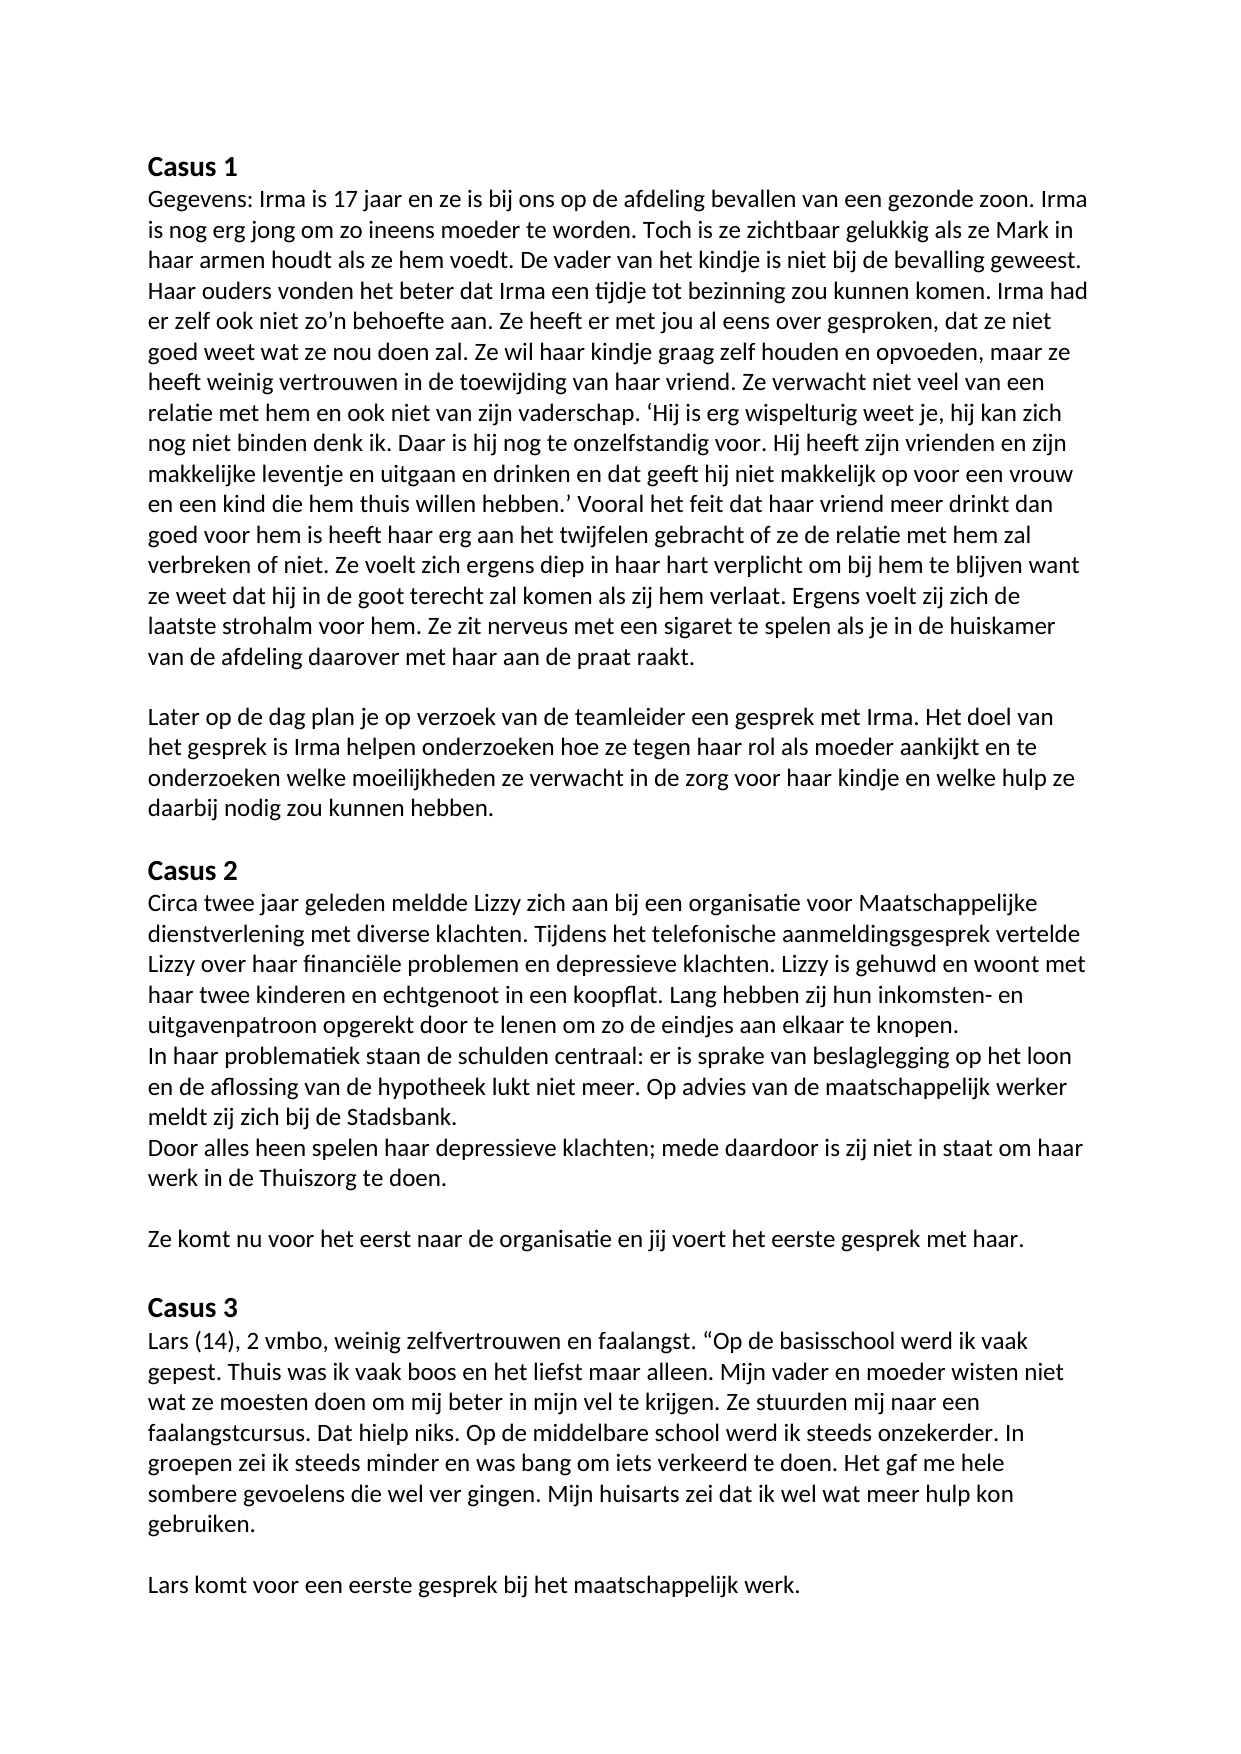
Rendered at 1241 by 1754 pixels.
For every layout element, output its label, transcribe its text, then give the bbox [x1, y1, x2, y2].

text Ze komt nu voor het eerst naar de organisatie en jij voert het eerste gesprek met haar. [148, 1223, 1093, 1254]
text Casus 3 [148, 1289, 1093, 1325]
text Door alles heen spelen haar depressieve klachten; mede daardoor is zij niet in staat om haar werk in de Thuiszorg te doen. [148, 1132, 1093, 1193]
text Lars komt voor een eerste gesprek bij het maatschappelijk werk. [148, 1569, 1093, 1600]
text Lars (14), 2 vmbo, weinig zelfvertrouwen en faalangst. “Op de basisschool werd ik vaak gepest. Thuis was ik vaak boos en het liefst maar alleen. Mijn vader en moeder wisten niet wat ze moesten doen om mij beter in mijn vel te krijgen. Ze stuurden mij naar een faalangstcursus. Dat hielp niks. Op de middelbare school werd ik steeds onzekerder. In groepen zei ik steeds minder en was bang om iets verkeerd te doen. Het gaf me hele sombere gevoelens die wel ver gingen. Mijn huisarts zei dat ik wel wat meer hulp kon gebruiken. [148, 1325, 1093, 1539]
text Later op de dag plan je op verzoek van de teamleider een gesprek met Irma. Het doel van het gesprek is Irma helpen onderzoeken hoe ze tegen haar rol als moeder aankijkt en te onderzoeken welke moeilijkheden ze verwacht in de zorg voor haar kindje en welke hulp ze daarbij nodig zou kunnen hebben. [148, 701, 1093, 823]
text In haar problematiek staan de schulden centraal: er is sprake van beslaglegging op het loon en de aflossing van de hypotheek lukt niet meer. Op advies van de maatschappelijk werker meldt zij zich bij de Stadsbank. [148, 1040, 1093, 1132]
text Gegevens: Irma is 17 jaar en ze is bij ons op de afdeling bevallen van een gezonde zoon. Irma is nog erg jong om zo ineens moeder te worden. Toch is ze zichtbaar gelukkig als ze Mark in haar armen houdt als ze hem voedt. De vader van het kindje is niet bij de bevalling geweest. Haar ouders vonden het beter dat Irma een tijdje tot bezinning zou kunnen komen. Irma had er zelf ook niet zo’n behoefte aan. Ze heeft er met jou al eens over gesproken, dat ze niet goed weet wat ze nou doen zal. Ze wil haar kindje graag zelf houden en opvoeden, maar ze heeft weinig vertrouwen in de toewijding van haar vriend. Ze verwacht niet veel van een relatie met hem en ook niet van zijn vaderschap. ‘Hij is erg wispelturig weet je, hij kan zich nog niet binden denk ik. Daar is hij nog te onzelfstandig voor. Hij heeft zijn vrienden en zijn makkelijke leventje en uitgaan en drinken en dat geeft hij niet makkelijk op voor een vrouw en een kind die hem thuis willen hebben.’ Vooral het feit dat haar vriend meer drinkt dan goed voor hem is heeft haar erg aan het twijfelen gebracht of ze de relatie met hem zal verbreken of niet. Ze voelt zich ergens diep in haar hart verplicht om bij hem te blijven want ze weet dat hij in de goot terecht zal komen als zij hem verlaat. Ergens voelt zij zich de laatste strohalm voor hem. Ze zit nerveus met een sigaret te spelen als je in de huiskamer van de afdeling daarover met haar aan de praat raakt. [148, 183, 1093, 672]
text Circa twee jaar geleden meldde Lizzy zich aan bij een organisatie voor Maatschappelijke dienstverlening met diverse klachten. Tijdens het telefonische aanmeldingsgesprek vertelde Lizzy over haar financiële problemen en depressieve klachten. Lizzy is gehuwd en woont met haar twee kinderen en echtgenoot in een koopflat. Lang hebben zij hun inkomsten- en uitgavenpatroon opgerekt door te lenen om zo de eindjes aan elkaar te knopen. [148, 888, 1093, 1040]
text Casus 1 [148, 148, 1093, 183]
text Casus 2 [148, 852, 1093, 888]
